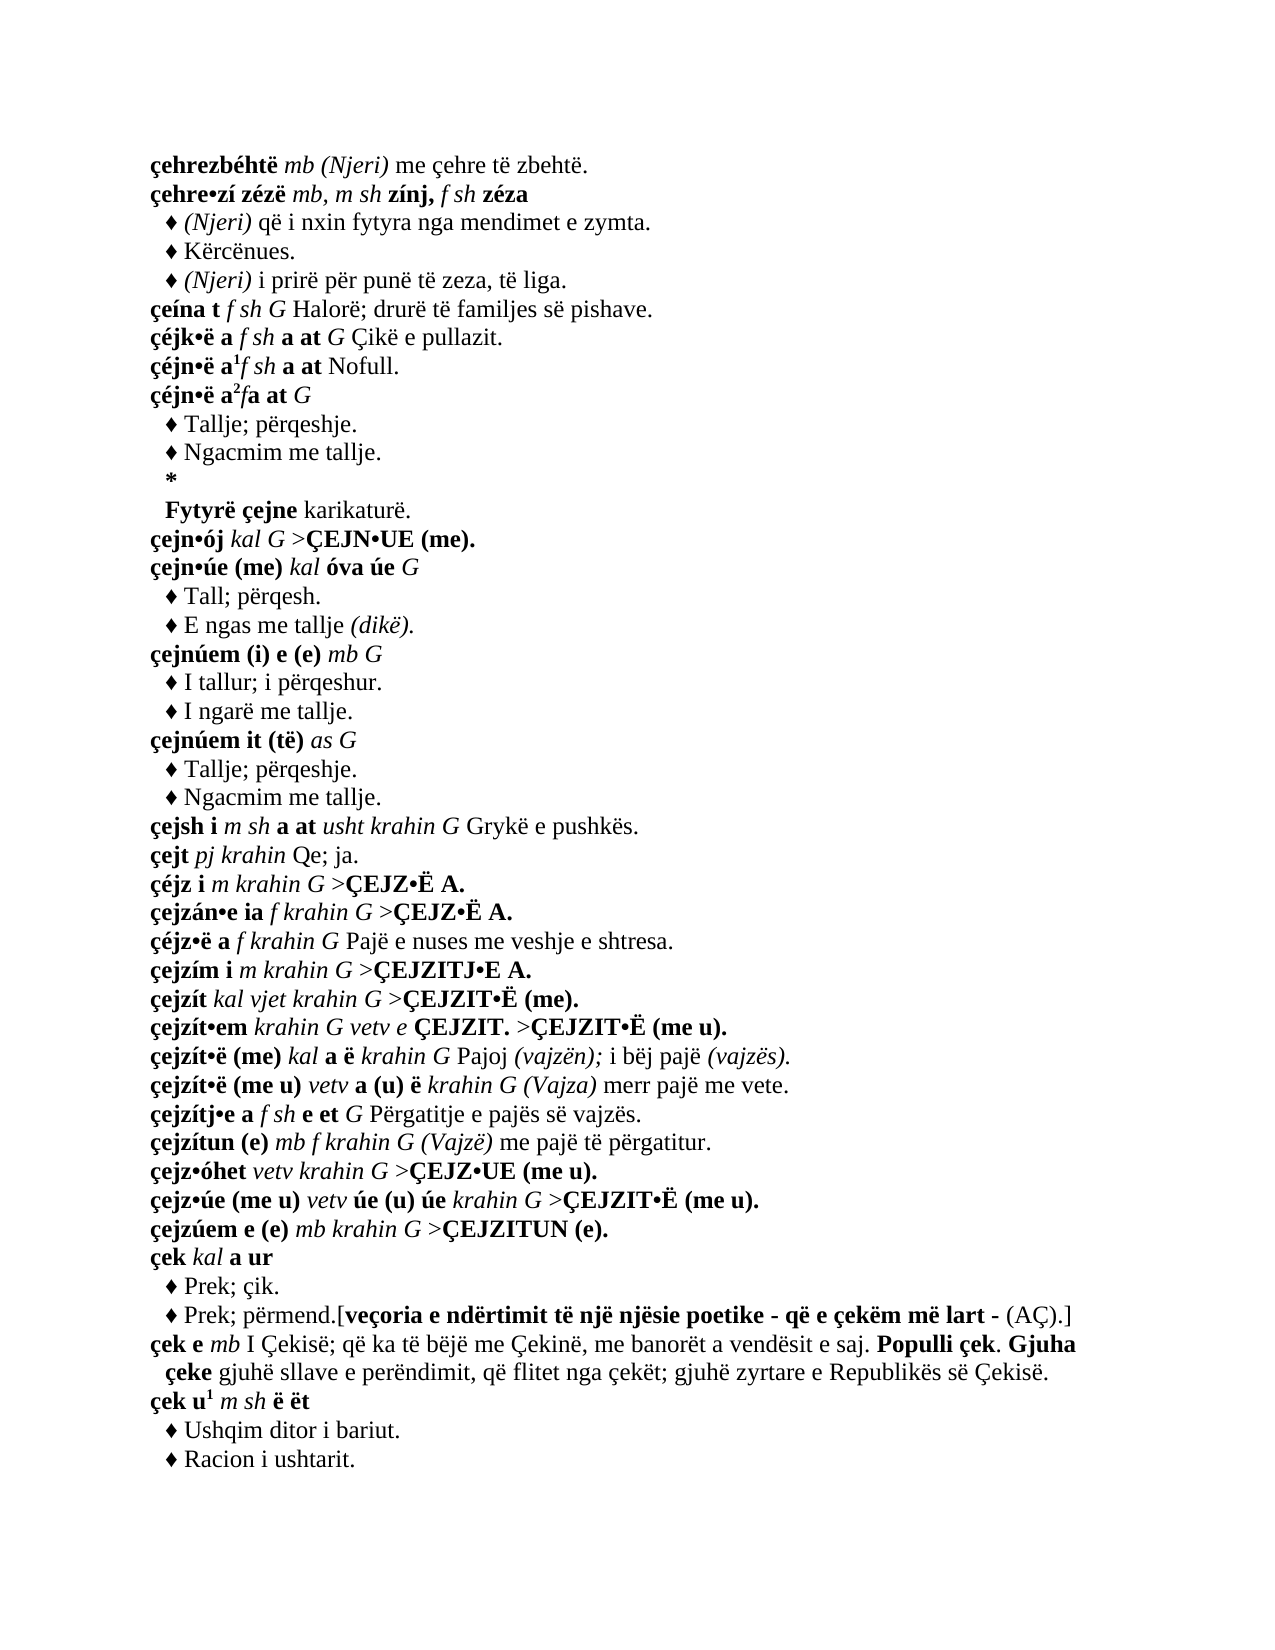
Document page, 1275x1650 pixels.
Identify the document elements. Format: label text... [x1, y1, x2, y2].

text çéjn•ë a2fa at G [150, 380, 1120, 409]
text ♦ Kërcënues. [150, 236, 1120, 265]
text çéjk•ë a f sh a at G Çikë e pullazit. [150, 322, 1120, 351]
text çejn•úe (me) kal óva úe G [150, 552, 1120, 581]
text ♦ Tall; përqesh. [150, 581, 1120, 610]
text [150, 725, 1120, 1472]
text ♦ Tallje; përqeshje. [150, 409, 1120, 437]
text ♦ (Njeri) i prirë për punë të zeza, të liga. [150, 265, 1120, 294]
text çehre•zí zézë mb, m sh zínj, f sh zéza [150, 179, 1120, 207]
text * [150, 466, 1120, 495]
text ♦ I tallur; i përqeshur. [150, 667, 1120, 696]
text çejn•ój kal G >ÇEJN•UE (me). [150, 524, 1120, 552]
text ♦ Ngacmim me tallje. [150, 437, 1120, 466]
text ♦ (Njeri) që i nxin fytyra nga mendimet e zymta. [150, 207, 1120, 236]
text çéjn•ë a1f sh a at Nofull. [150, 351, 1120, 380]
text çeína t f sh G Halorë; drurë të familjes së pishave. [150, 294, 1120, 322]
text ♦ E ngas me tallje (dikë). [150, 610, 1120, 639]
text çejnúem (i) e (e) mb G [150, 639, 1120, 667]
text Fytyrë çejne karikaturë. [150, 495, 1120, 524]
text çehrezbéhtë mb (Njeri) me çehre të zbehtë. [150, 150, 1120, 179]
text ♦ I ngarë me tallje. [150, 696, 1120, 725]
